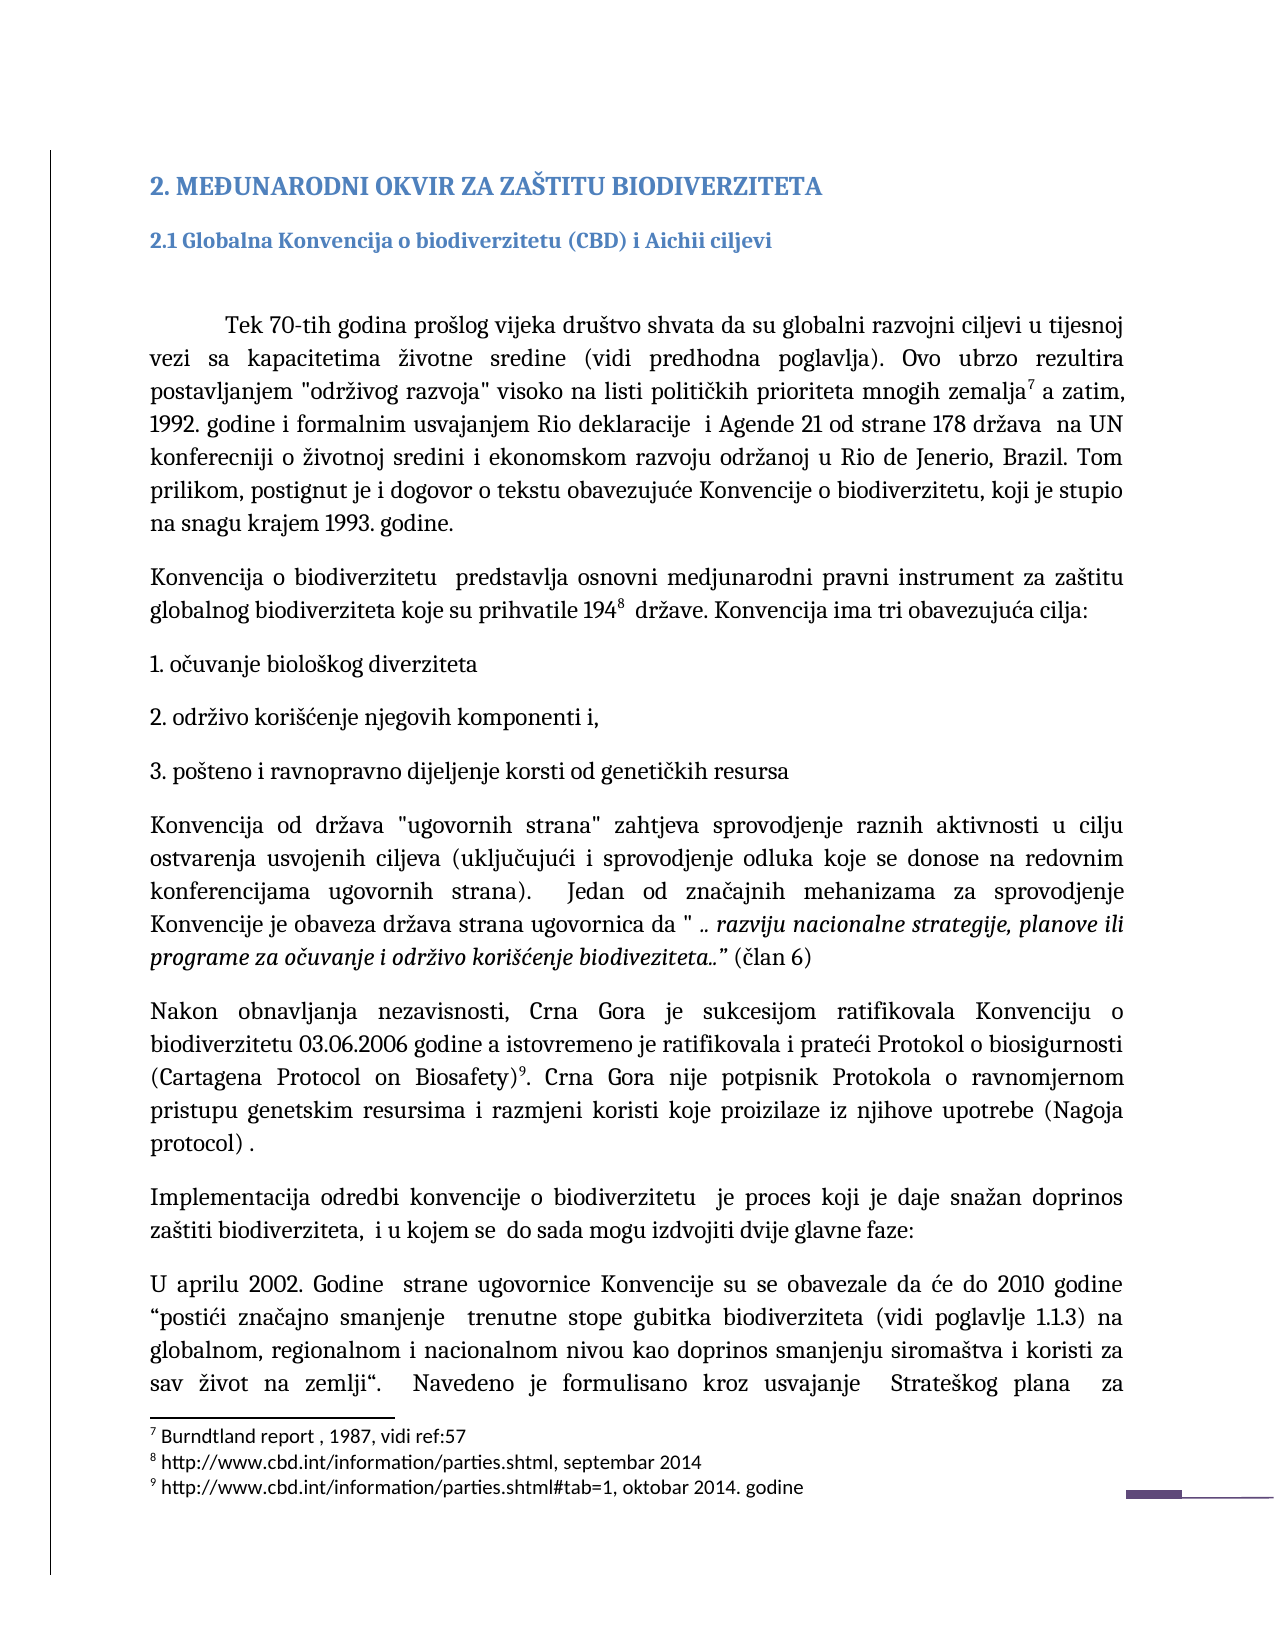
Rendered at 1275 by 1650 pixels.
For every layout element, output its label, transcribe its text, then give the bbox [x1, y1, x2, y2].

text Tek 70-tih godina prošlog vijeka društvo shvata da su globalni razvojni ciljevi u tijesnoj vezi sa kapacitetima životne sredine (vidi predhodna poglavlja). Ovo ubrzo rezultira postavljanjem "održivog razvoja" visoko na listi političkih prioriteta mnogih zemalja a zatim, 1992. godine i formalnim usvajanjem Rio deklaracije i Agende 21 od strane 178 država na UN konferecniji o životnoj sredini i ekonomskom razvoju održanoj u Rio de Jenerio, Brazil. Tom prilikom, postignut je i dogovor o tekstu obavezujuće Konvencije o biodiverzitetu, koji je stupio na snagu krajem 1993. godine. [150, 311, 1125, 537]
subtitle 2. MEĐUNARODNI OKVIR ZA ZAŠTITU BIODIVERZITETA [150, 171, 1125, 202]
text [150, 1270, 1125, 1398]
text Konvencija o biodiverzitetu predstavlja osnovni medjunarodni pravni instrument za zaštitu globalnog biodiverziteta koje su prihvatile 194 države. Konvencija ima tri obavezujuća cilja: [150, 563, 1125, 624]
text Implementacija odredbi konvencije o biodiverzitetu je proces koji je daje snažan doprinos zaštiti biodiverziteta, i u kojem se do sada mogu izdvojiti dvije glavne faze: [150, 1183, 1125, 1245]
text 1. očuvanje biološkog diverziteta [150, 649, 1125, 678]
subtitle 2.1 Globalna Konvencija o biodiverzitetu (CBD) i Aichii ciljevi [150, 227, 1125, 254]
text 3. pošteno i ravnopravno dijeljenje korsti od genetičkih resursa [150, 757, 1125, 786]
text Nakon obnavljanja nezavisnosti, Crna Gora je sukcesijom ratifikovala Konvenciju o biodiverzitetu 03.06.2006 godine a istovremeno je ratifikovala i prateći Protokol o biosigurnosti (Cartagena Protocol on Biosafety). Crna Gora nije potpisnik Protokola o ravnomjernom pristupu genetskim resursima i razmjeni koristi koje proizilaze iz njihove upotrebe (Nagoja protocol) . [150, 997, 1125, 1158]
text 2. održivo korišćenje njegovih komponenti i, [150, 703, 1125, 732]
text Konvencija od država "ugovornih strana" zahtjeva sprovodjenje raznih aktivnosti u cilju ostvarenja usvojenih ciljeva (uključujući i sprovodjenje odluka koje se donose na redovnim konferencijama ugovornih strana). Jedan od značajnih mehanizama za sprovodjenje Konvencije je obaveza država strana ugovornica da " .. razviju nacionalne strategije, planove ili programe za očuvanje i održivo korišćenje biodiveziteta..” (član 6) [150, 811, 1125, 972]
